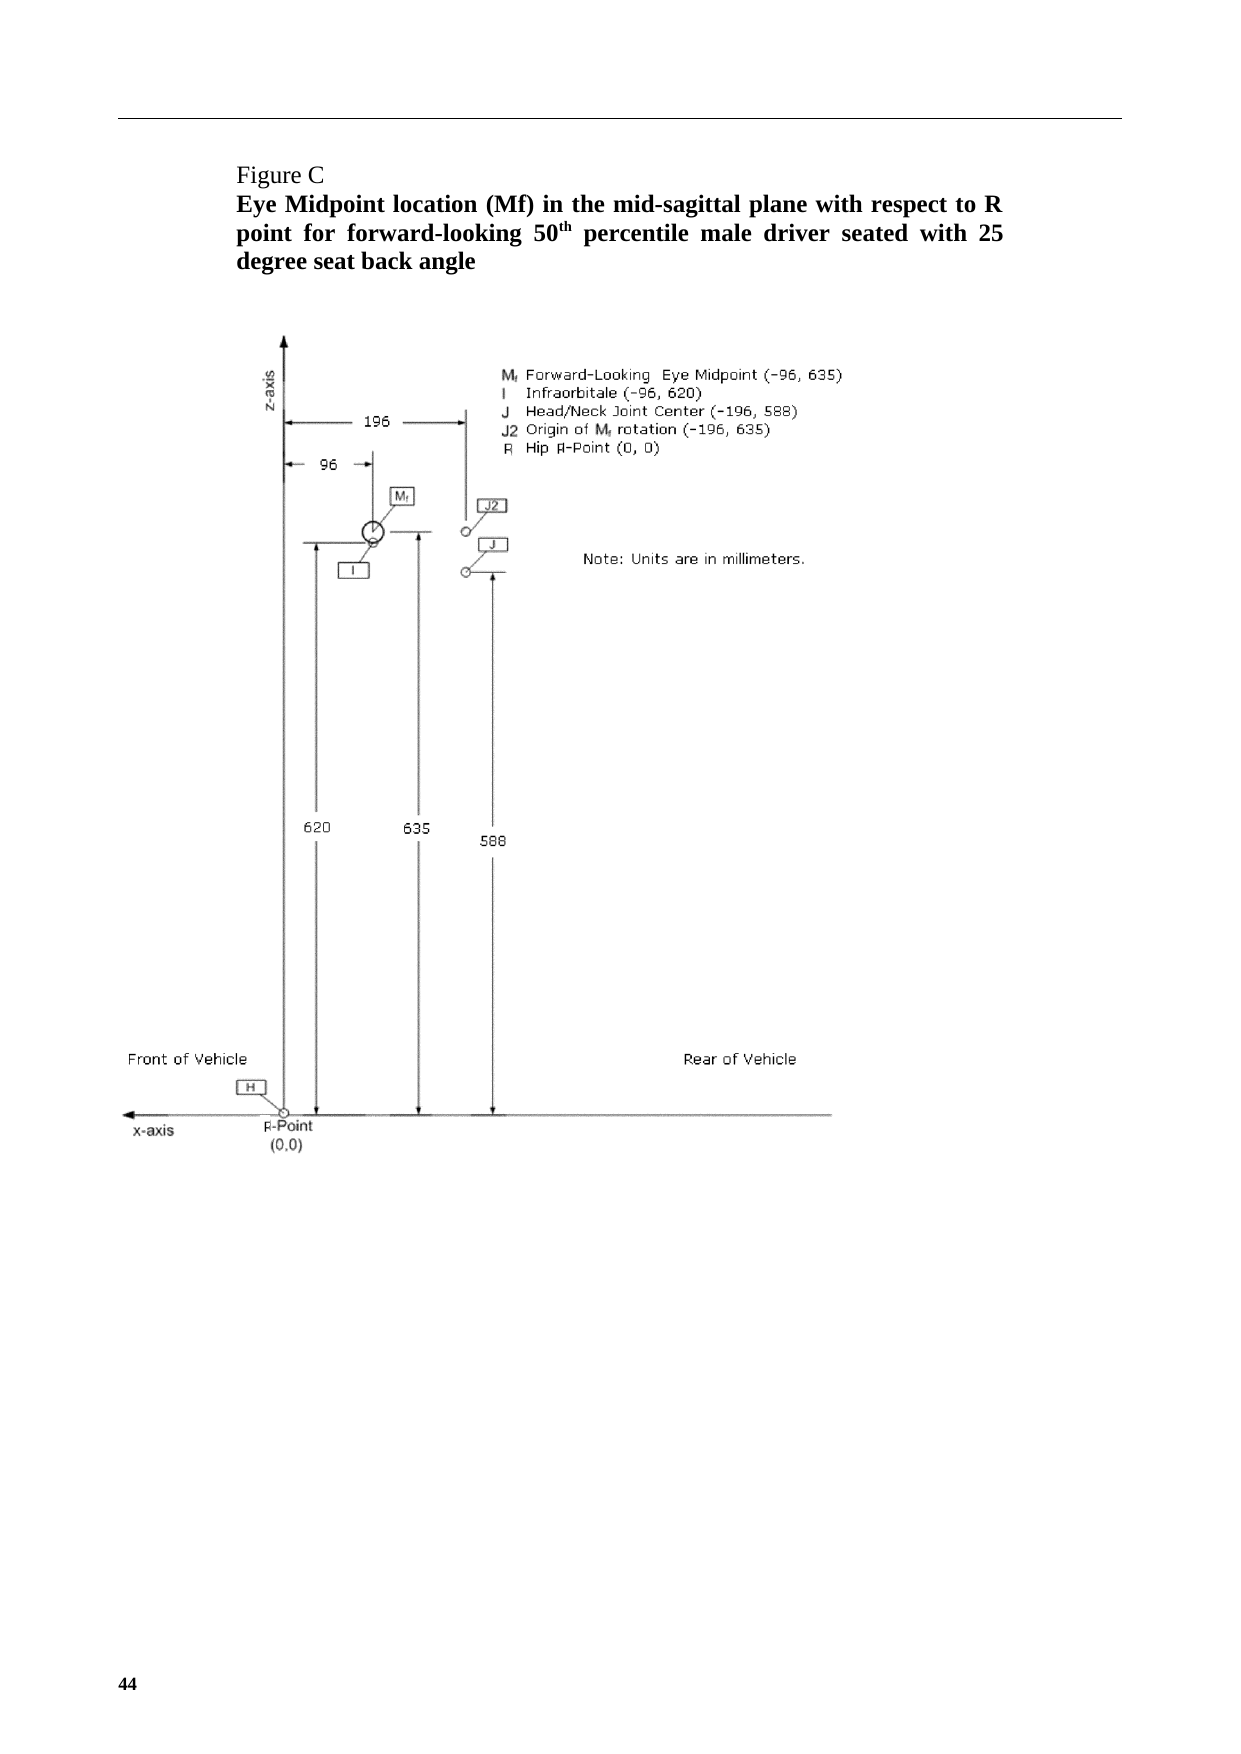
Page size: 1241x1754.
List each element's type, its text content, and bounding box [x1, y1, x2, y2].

text Figure C [236, 160, 1004, 189]
text Eye Midpoint location (Mf) in the mid-sagittal plane with respect to R point for forward-looking 50th percentile male driver seated with 25 degree seat back angle [236, 189, 1004, 275]
